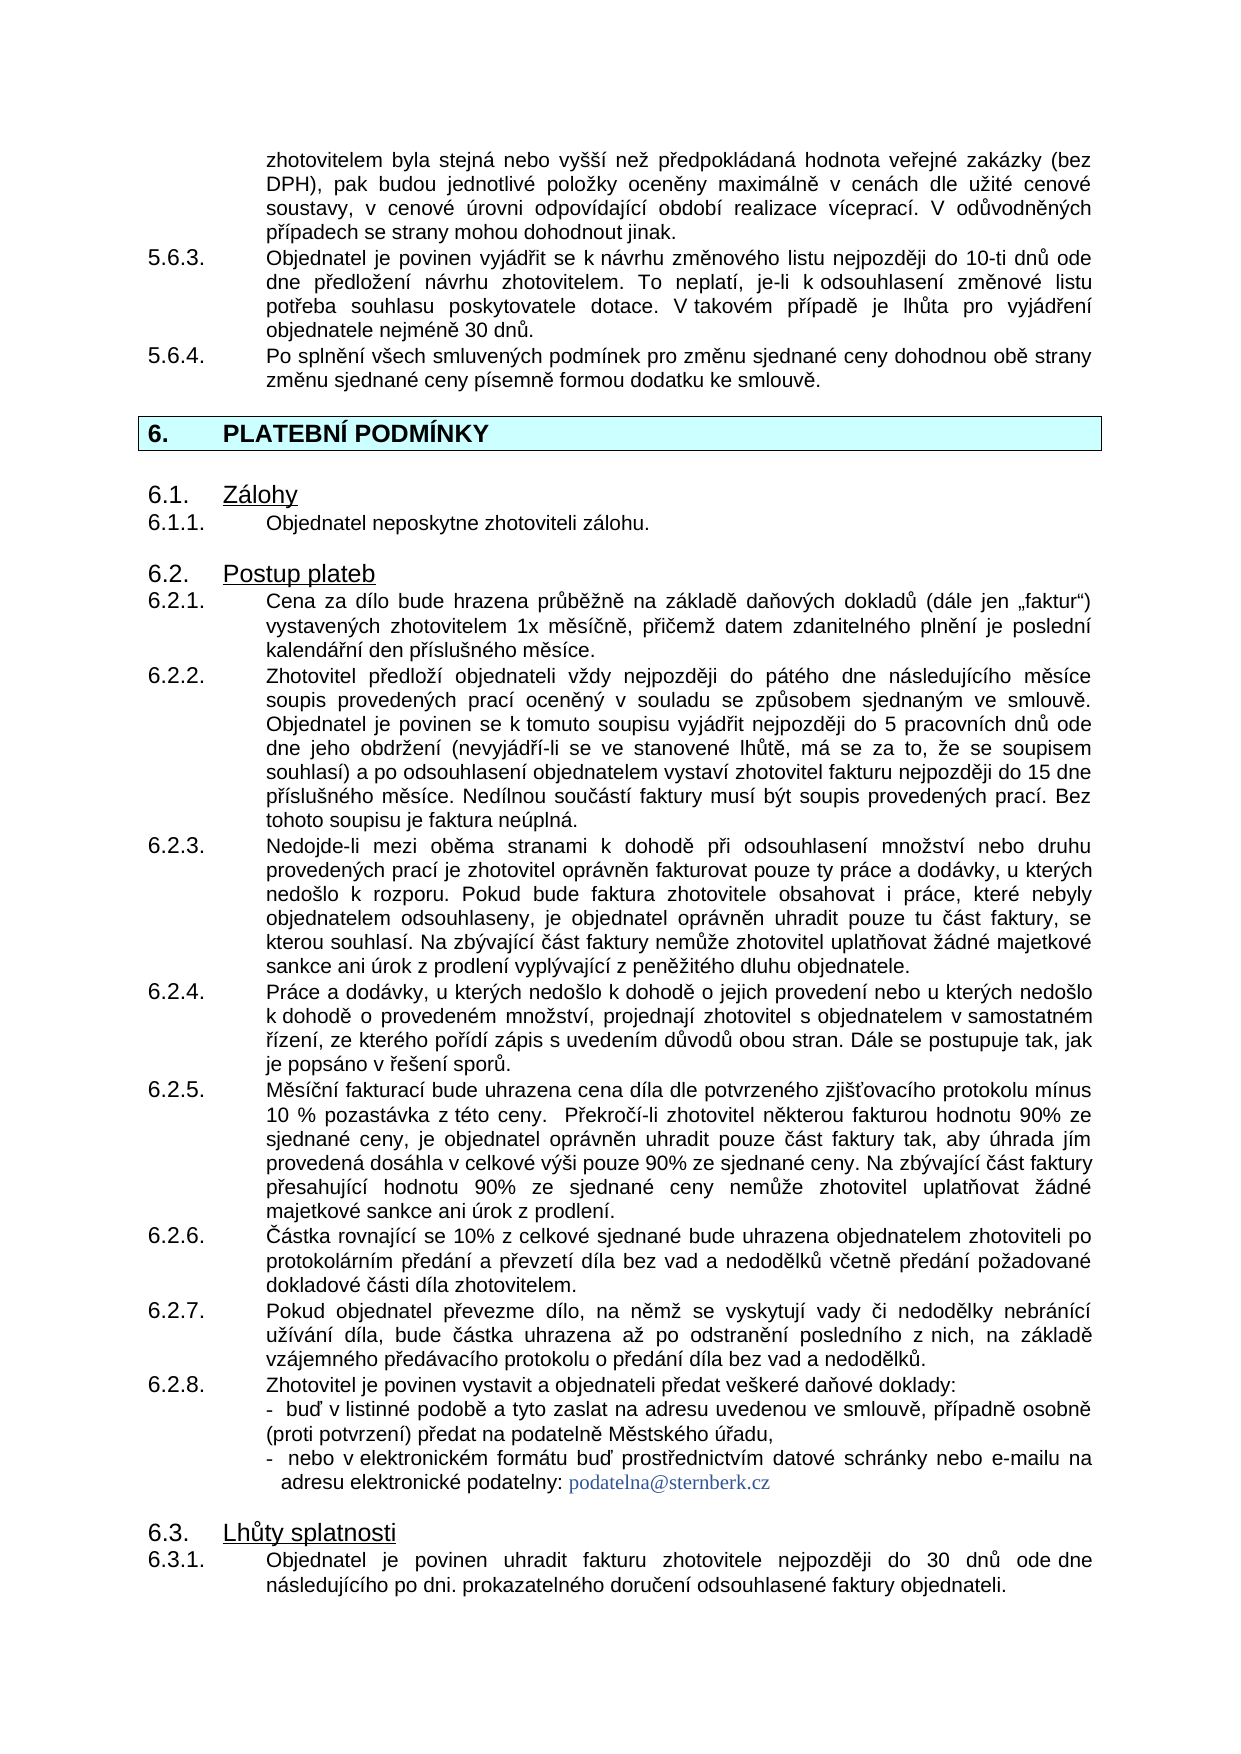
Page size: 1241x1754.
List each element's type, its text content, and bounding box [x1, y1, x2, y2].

list Objednatel neposkytne zhotoviteli zálohu. [148, 508, 1093, 535]
list Po splnění všech smluvených podmínek pro změnu sjednané ceny dohodnou obě strany změnu sjednané ceny písemně formou dodatku ke smlouvě. [148, 342, 1093, 392]
list nebo v elektronickém formátu buď prostřednictvím datové schránky nebo e-mailu na adresu elektronické podatelny: podatelna@sternberk.cz [266, 1445, 1093, 1494]
list buď v listinné podobě a tyto zaslat na adresu uvedenou ve smlouvě, případně osobně (proti potvrzení) předat na podatelně Městského úřadu, [266, 1397, 1093, 1445]
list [148, 148, 1093, 243]
list Pokud objednatel převezme dílo, na němž se vyskytují vady či nedodělky nebránící užívání díla, bude částka uhrazena až po odstranění posledního z nich, na základě vzájemného předávacího protokolu o předání díla bez vad a nedodělků. [148, 1297, 1093, 1371]
list Měsíční fakturací bude uhrazena cena díla dle potvrzeného zjišťovacího protokolu mínus 10 % pozastávka z této ceny. Překročí-li zhotovitel některou fakturou hodnotu 90% ze sjednané ceny, je objednatel oprávněn uhradit pouze část faktury tak, aby úhrada jím provedená dosáhla v celkové výši pouze 90% ze sjednané ceny. Na zbývající část faktury přesahující hodnotu 90% ze sjednané ceny nemůže zhotovitel uplatňovat žádné majetkové sankce ani úrok z prodlení. [148, 1076, 1093, 1222]
list Cena za dílo bude hrazena průběžně na základě daňových dokladů (dále jen „faktur“) vystavených zhotovitelem 1x měsíčně, přičemž datem zdanitelného plnění je poslední kalendářní den příslušného měsíce. [148, 587, 1093, 662]
list Platební podmínky [139, 417, 1101, 450]
list Nedojde-li mezi oběma stranami k dohodě při odsouhlasení množství nebo druhu provedených prací je zhotovitel oprávněn fakturovat pouze ty práce a dodávky, u kterých nedošlo k rozporu. Pokud bude faktura zhotovitele obsahovat i práce, které nebyly objednatelem odsouhlaseny, je objednatel oprávněn uhradit pouze tu část faktury, se kterou souhlasí. Na zbývající část faktury nemůže zhotovitel uplatňovat žádné majetkové sankce ani úrok z prodlení vyplývající z peněžitého dluhu objednatele. [148, 832, 1093, 978]
list Zálohy [148, 480, 1093, 508]
list Práce a dodávky, u kterých nedošlo k dohodě o jejich provedení nebo u kterých nedošlo k dohodě o provedeném množství, projednají zhotovitel s objednatelem v samostatném řízení, ze kterého pořídí zápis s uvedením důvodů obou stran. Dále se postupuje tak, jak je popsáno v řešení sporů. [148, 978, 1093, 1076]
list Zhotovitel předloží objednateli vždy nejpozději do pátého dne následujícího měsíce soupis provedených prací oceněný v souladu se způsobem sjednaným ve smlouvě. Objednatel je povinen se k tomuto soupisu vyjádřit nejpozději do 5 pracovních dnů ode dne jeho obdržení (nevyjádří-li se ve stanovené lhůtě, má se za to, že se soupisem souhlasí) a po odsouhlasení objednatelem vystaví zhotovitel fakturu nejpozději do 15 dne příslušného měsíce. Nedílnou součástí faktury musí být soupis provedených prací. Bez tohoto soupisu je faktura neúplná. [148, 662, 1093, 832]
list Objednatel je povinen uhradit fakturu zhotovitele nejpozději do 30 dnů ode dne následujícího po dni. prokazatelného doručení odsouhlasené faktury objednateli. [148, 1546, 1093, 1597]
list Zhotovitel je povinen vystavit a objednateli předat veškeré daňové doklady: [148, 1371, 1093, 1397]
list Postup plateb [148, 559, 1093, 587]
list Objednatel je povinen vyjádřit se k návrhu změnového listu nejpozději do 10-ti dnů ode dne předložení návrhu zhotovitelem. To neplatí, je-li k odsouhlasení změnové listu potřeba souhlasu poskytovatele dotace. V takovém případě je lhůta pro vyjádření objednatele nejméně 30 dnů. [148, 243, 1093, 342]
list Lhůty splatnosti [148, 1518, 1093, 1546]
list Částka rovnající se 10% z celkové sjednané bude uhrazena objednatelem zhotoviteli po protokolárním předání a převzetí díla bez vad a nedodělků včetně předání požadované dokladové části díla zhotovitelem. [148, 1222, 1093, 1297]
